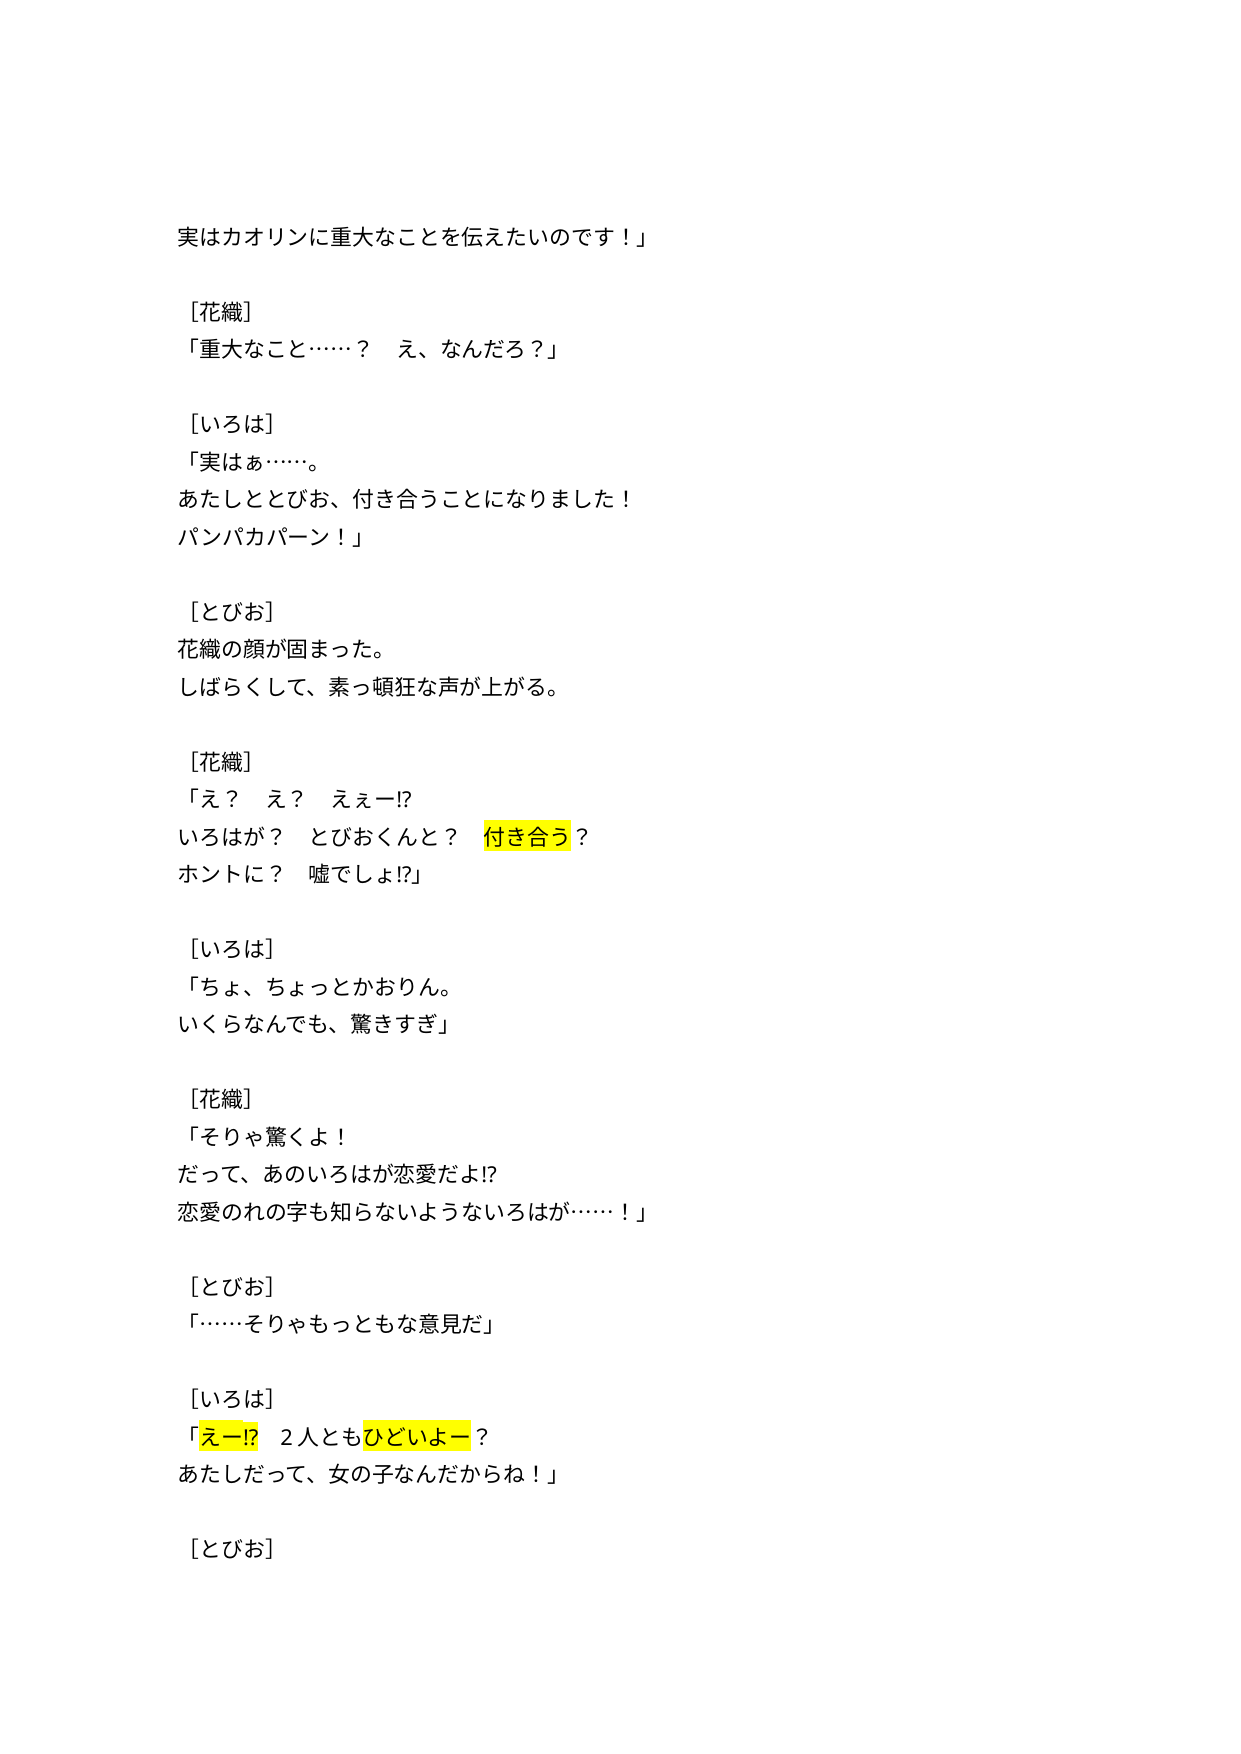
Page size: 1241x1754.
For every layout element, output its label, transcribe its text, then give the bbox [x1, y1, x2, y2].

text あたしだって、女の子なんだからね！」 [177, 1454, 1063, 1492]
text いくらなんでも、驚きすぎ」 [177, 1004, 1063, 1042]
text 花織の顔が固まった。 [177, 629, 1063, 667]
text ［花織］ [177, 742, 1063, 779]
text ［花織］ [177, 292, 1063, 329]
text パンパカパーン！」 [177, 517, 1063, 554]
text ［とびお］ [177, 1529, 1063, 1567]
text 「え？ え？ えぇー!? [177, 779, 1063, 817]
text 「……そりゃもっともな意見だ」 [177, 1304, 1063, 1342]
text ［いろは］ [177, 1379, 1063, 1417]
text ［いろは］ [177, 404, 1063, 442]
text しばらくして、素っ頓狂な声が上がる。 [177, 667, 1063, 704]
text 恋愛のれの字も知らないようないろはが……！」 [177, 1192, 1063, 1229]
text ホントに？ 嘘でしょ!?」 [177, 854, 1063, 892]
text 「重大なこと……？ え、なんだろ？」 [177, 329, 1063, 367]
text 「ちょ、ちょっとかおりん。 [177, 967, 1063, 1004]
text ［とびお］ [177, 1267, 1063, 1304]
text 「そりゃ驚くよ！ [177, 1117, 1063, 1154]
text だって、あのいろはが恋愛だよ!? [177, 1154, 1063, 1192]
text 実はカオリンに重大なことを伝えたいのです！」 [177, 217, 1063, 254]
text 「えー!? 2人ともひどいよー？ [177, 1417, 1063, 1454]
text ［花織］ [177, 1079, 1063, 1117]
text ［いろは］ [177, 929, 1063, 967]
text ［とびお］ [177, 592, 1063, 629]
text いろはが？ とびおくんと？ 付き合う？ [177, 817, 1063, 854]
text 「実はぁ……。 [177, 442, 1063, 479]
text あたしととびお、付き合うことになりました！ [177, 479, 1063, 517]
